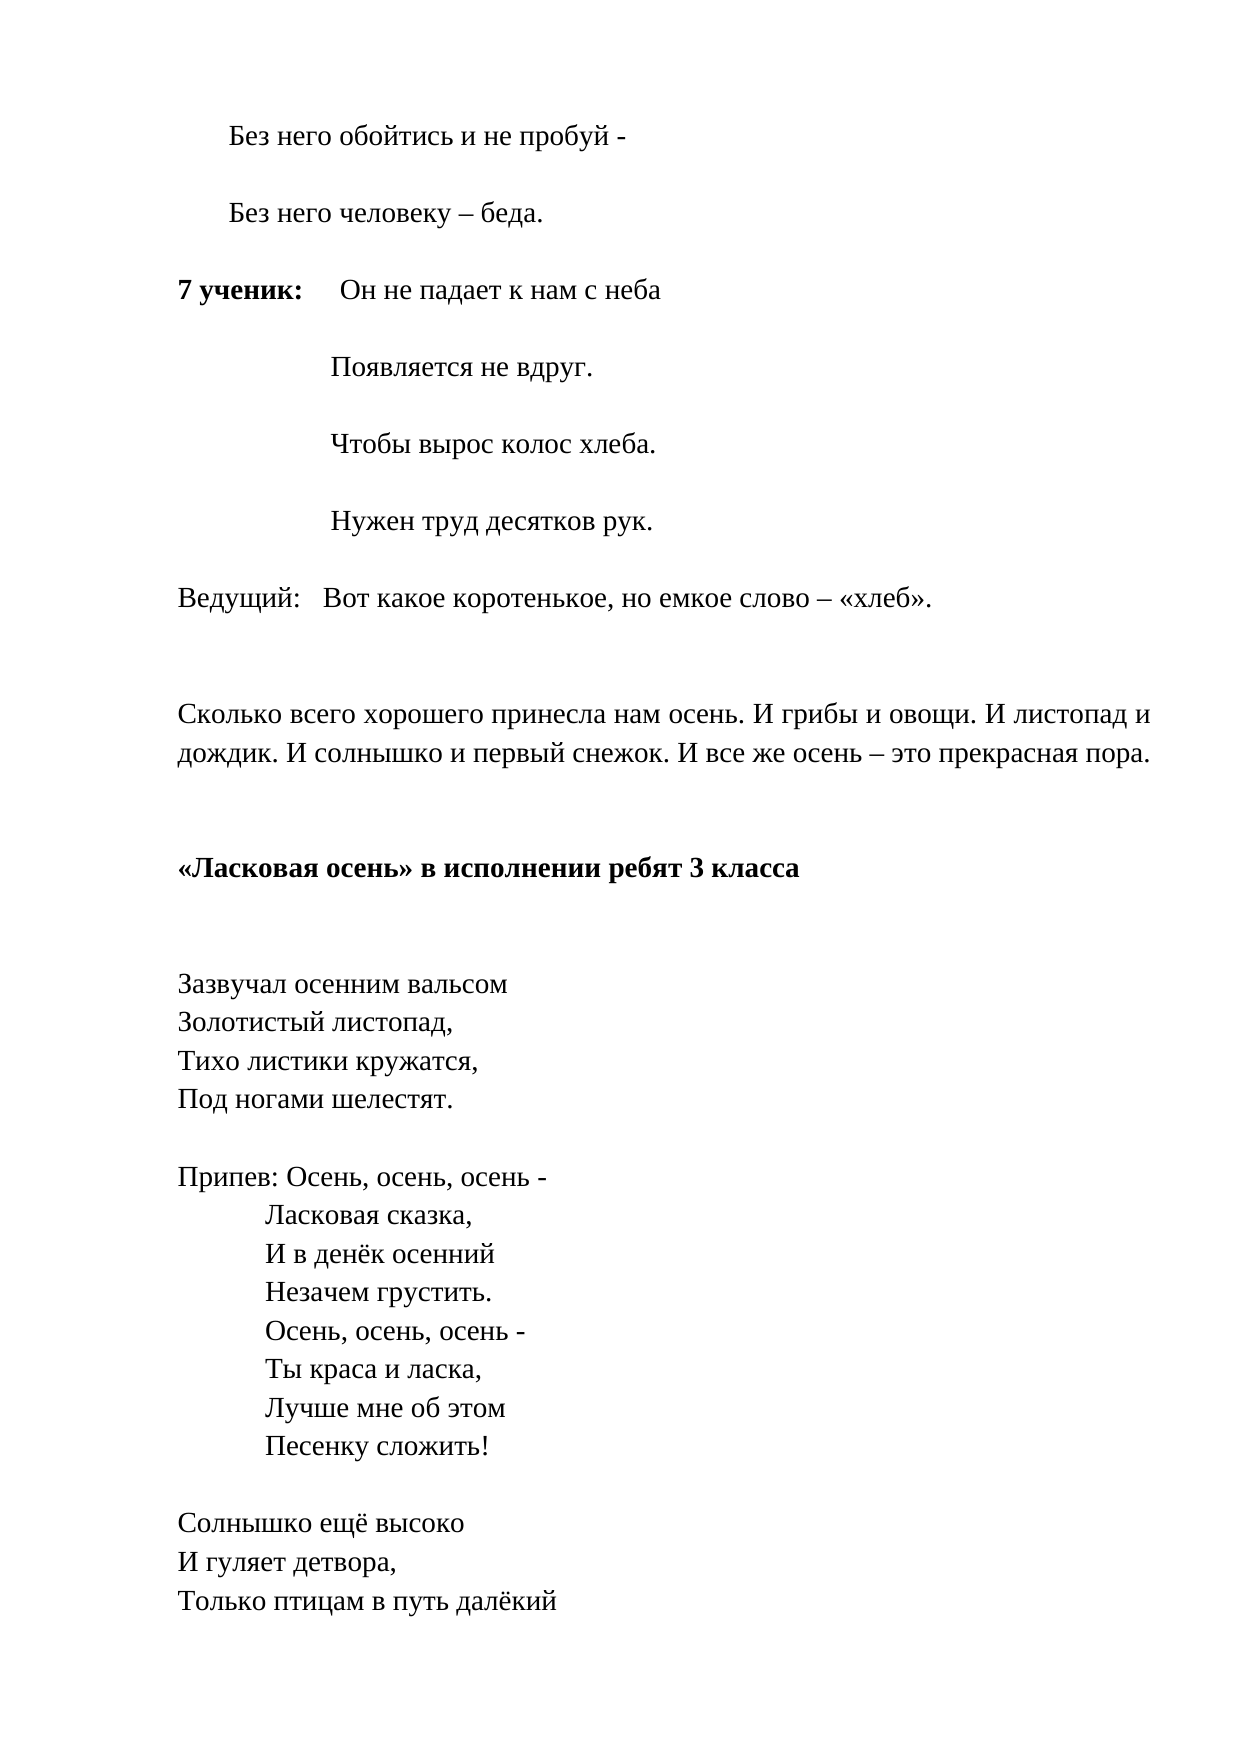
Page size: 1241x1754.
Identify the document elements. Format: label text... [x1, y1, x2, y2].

text Под ногами шелестят. [177, 1082, 1152, 1115]
text Припев: Осень, осень, осень - [177, 1159, 1152, 1192]
text «Ласковая осень» в исполнении ребят 3 класса [177, 850, 1152, 884]
text Нужен труд десятков рук. [177, 503, 1152, 537]
text Лучше мне об этом [177, 1390, 1152, 1423]
text Зазвучал осенним вальсом [177, 966, 1152, 999]
text Осень, осень, осень - [177, 1313, 1152, 1346]
text Только птицам в путь далёкий [177, 1583, 1152, 1616]
text Песенку сложить! [177, 1428, 1152, 1462]
text Без него обойтись и не пробуй - [177, 118, 1152, 152]
text Незачем грустить. [177, 1274, 1152, 1308]
text 7 ученик: Он не падает к нам с неба [177, 272, 1152, 306]
text Без него человеку – беда. [177, 195, 1152, 229]
text И гуляет детвора, [177, 1544, 1152, 1578]
text Сколько всего хорошего принесла нам осень. И грибы и овощи. И листопад и дождик. И солнышко и первый снежок. И все же осень – это прекрасная пора. [177, 696, 1152, 768]
text Ты краса и ласка, [177, 1351, 1152, 1385]
text Чтобы вырос колос хлеба. [177, 426, 1152, 460]
text Ласковая сказка, [177, 1197, 1152, 1231]
text Солнышко ещё высоко [177, 1506, 1152, 1539]
text И в денёк осенний [177, 1236, 1152, 1269]
text Золотистый листопад, [177, 1004, 1152, 1038]
text Тихо листики кружатся, [177, 1043, 1152, 1077]
text Появляется не вдруг. [177, 349, 1152, 383]
text Ведущий: Вот какое коротенькое, но емкое слово – «хлеб». [177, 581, 1152, 614]
